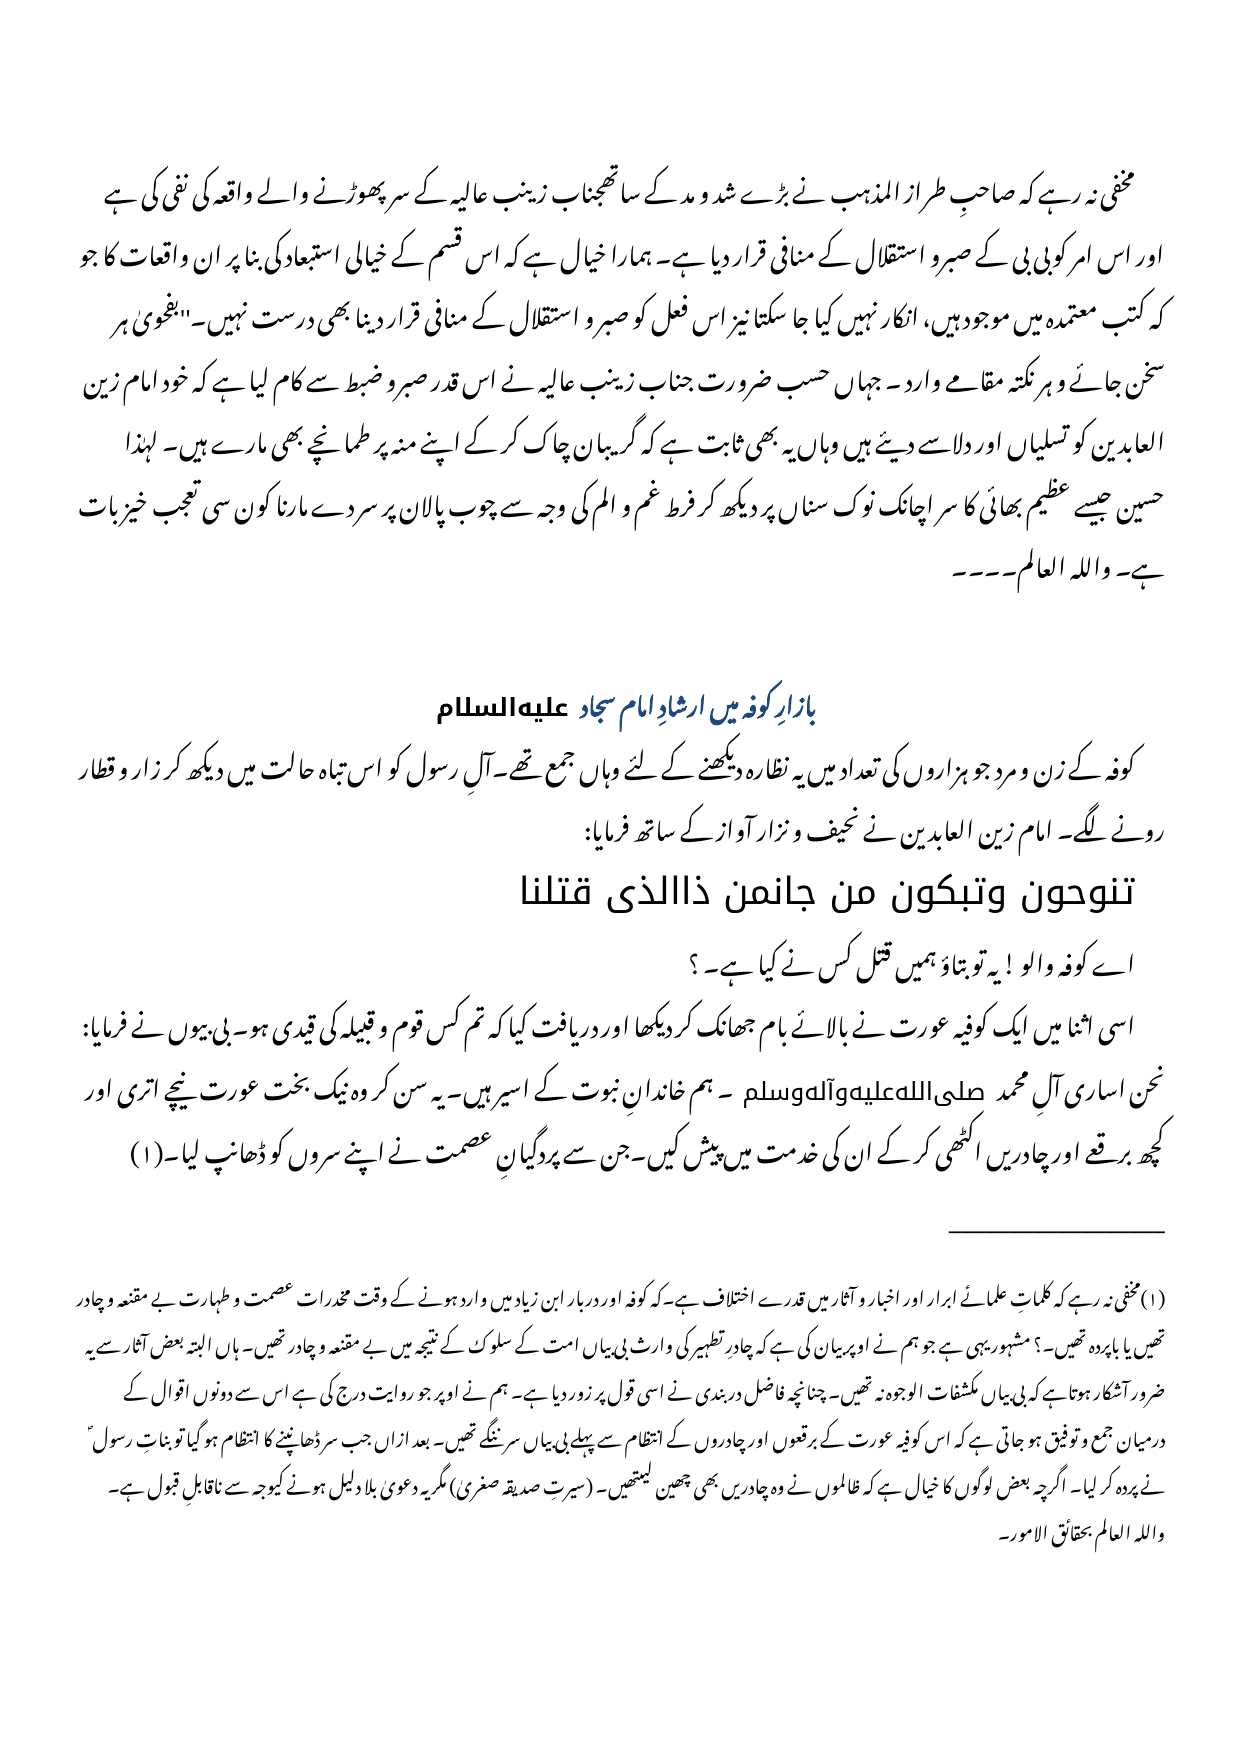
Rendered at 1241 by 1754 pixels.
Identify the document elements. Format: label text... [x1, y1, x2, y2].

text اسی اثنا میں ایک کوفیہ عورت نے بالائے بام جھانک کر دیکھا اور دریافت کیا کہ تم کس قوم و قبیلہ کی قیدی ہو۔ بی بیوں نے فرمایا: نحن اساری آلِ محمد صلى‌الله‌عليه‌وآله‌وسلم ۔ ہم خاندانِ نبوت کے اسیر ہیں۔ یہ سن کر وہ نیک بخت عورت نیچے اتری اور کچھ برقعے اور چادریں اکٹھی کر کے ان کی خدمت میں پیش کیں۔جن سے پردگیانِ عصمت نے اپنے سروں کو ڈھانپ لیا۔(١) [75, 990, 1165, 1178]
text مخفی نہ رہے کہ صاحبِ طراز المذہب نے بڑے شد و مد کے ساتھجناب زینب عالیہ کے سر پھوڑنے والے واقعہ کی نفی کی ہے اور اس امر کوبی بی کے صبرو استقلال کے منافی قرار دیا ہے۔ ہمارا خیال ہے کہ اس قسم کے خیالی استبعاد کی بنا پر ان واقعات کا جو کہ کتب معتمدہ میں موجود ہیں، انکار نہیں کیا جا سکتا نیز اس فعل کو صبر و استقلال کے منافی قرار دینا بھی درست نہیں۔''بفحویٰ ہر سخن جائے و ہر نکتہ مقامے وارد ۔ جہاں حسب ضرورت جناب زینب عالیہ نے اس قدر صبرو ضبط سے کام لیا ہے کہ خود امام زین العابدین کو تسلیاں اور دلاسے دیئے ہیں وہاں یہ بھی ثابت ہے کہ گریبان چاک کر کے اپنے منہ پر طمانچے بھی مارے ہیں۔ لہٰذا حسین جیسے عظیم بھائی کا سر اچانک نوک سناں پر دیکھ کر فرط غم و الم کی وجہ سے چوب پالان پر سر دے مارنا کون سی تعجب خیز بات ہے۔ واللہ العالم۔۔۔۔ [75, 156, 1165, 594]
text (١)مخفی نہ رہے کہ کلماتِ علمائے ابرار اور اخبار و آثار میں قدرے اختلاف ہے۔کہ کوفہ اور دربار ابن زیاد میں وارد ہونے کے وقت مخدرات عصمت و طہارت بے مقنعہ و چادر تھیں یا باپردہ تھیں۔؟ مشہور یہی ہے جو ہم نے اوپر بیان کی ہے کہ چادرِ تطہیر کی وارث بی بیاں امت کے سلوک کے نتیجہ میں بے مقنعہ و چادر تھیں۔ ہاں البتہ بعض آثار سے یہ ضرور آشکار ہوتاہے کہ بی بیاں مکشفات الوجوہ نہ تھیں۔ چنانچہ فاضل دربندی نے اسی قول پر زور دیا ہے۔ ہم نے اوپر جو روایت درج کی ہے اس سے دونوں اقوال کے درمیان جمع و توفیق ہو جاتی ہے کہ اس کوفیہ عورت کے برقعوں اور چادروں کے انتظام سے پہلے بی بیاں سر ننگے تھیں۔ بعد ازاں جب سر ڈھانپنے کا انتظام ہو گیا تو بناتِ رسول ؐ نے پردہ کر لیا۔ اگرچہ بعض لوگوں کا خیال ہے کہ ظالموں نے وہ چادریں بھی چھین لیںتھیں۔ (سیرتِ صدیقہ صغریٰ) مگر یہ دعویٰ بلا دلیل ہونے کیوجہ سے ناقابلِ قبول ہے۔ واللہ العالم بحقائق الامور۔ [75, 1271, 1165, 1552]
text کوفہ کے زن و مرد جو ہزاروں کی تعداد میں یہ نظارہ دیکھنے کے لئے وہاں جمع تھے۔آلِ رسول کو اس تباہ حالت میں دیکھ کر زار و قطار رونے لگے۔ امام زین العابدین نے نحیف و نزار آواز کے ساتھ فرمایا: [75, 732, 1165, 857]
text تنوحون وتبکون من جانمن ذاالذی قتلنا [75, 857, 1165, 928]
text اے کوفہ والو ! یہ تو بتاؤ ہمیں قتل کس نے کیا ہے۔ ؟ [75, 928, 1165, 990]
text __________________ [75, 1178, 1165, 1246]
subtitle بازارِ کوفہ میں ارشادِ امام سجاد عليه‌السلام [75, 669, 1165, 732]
